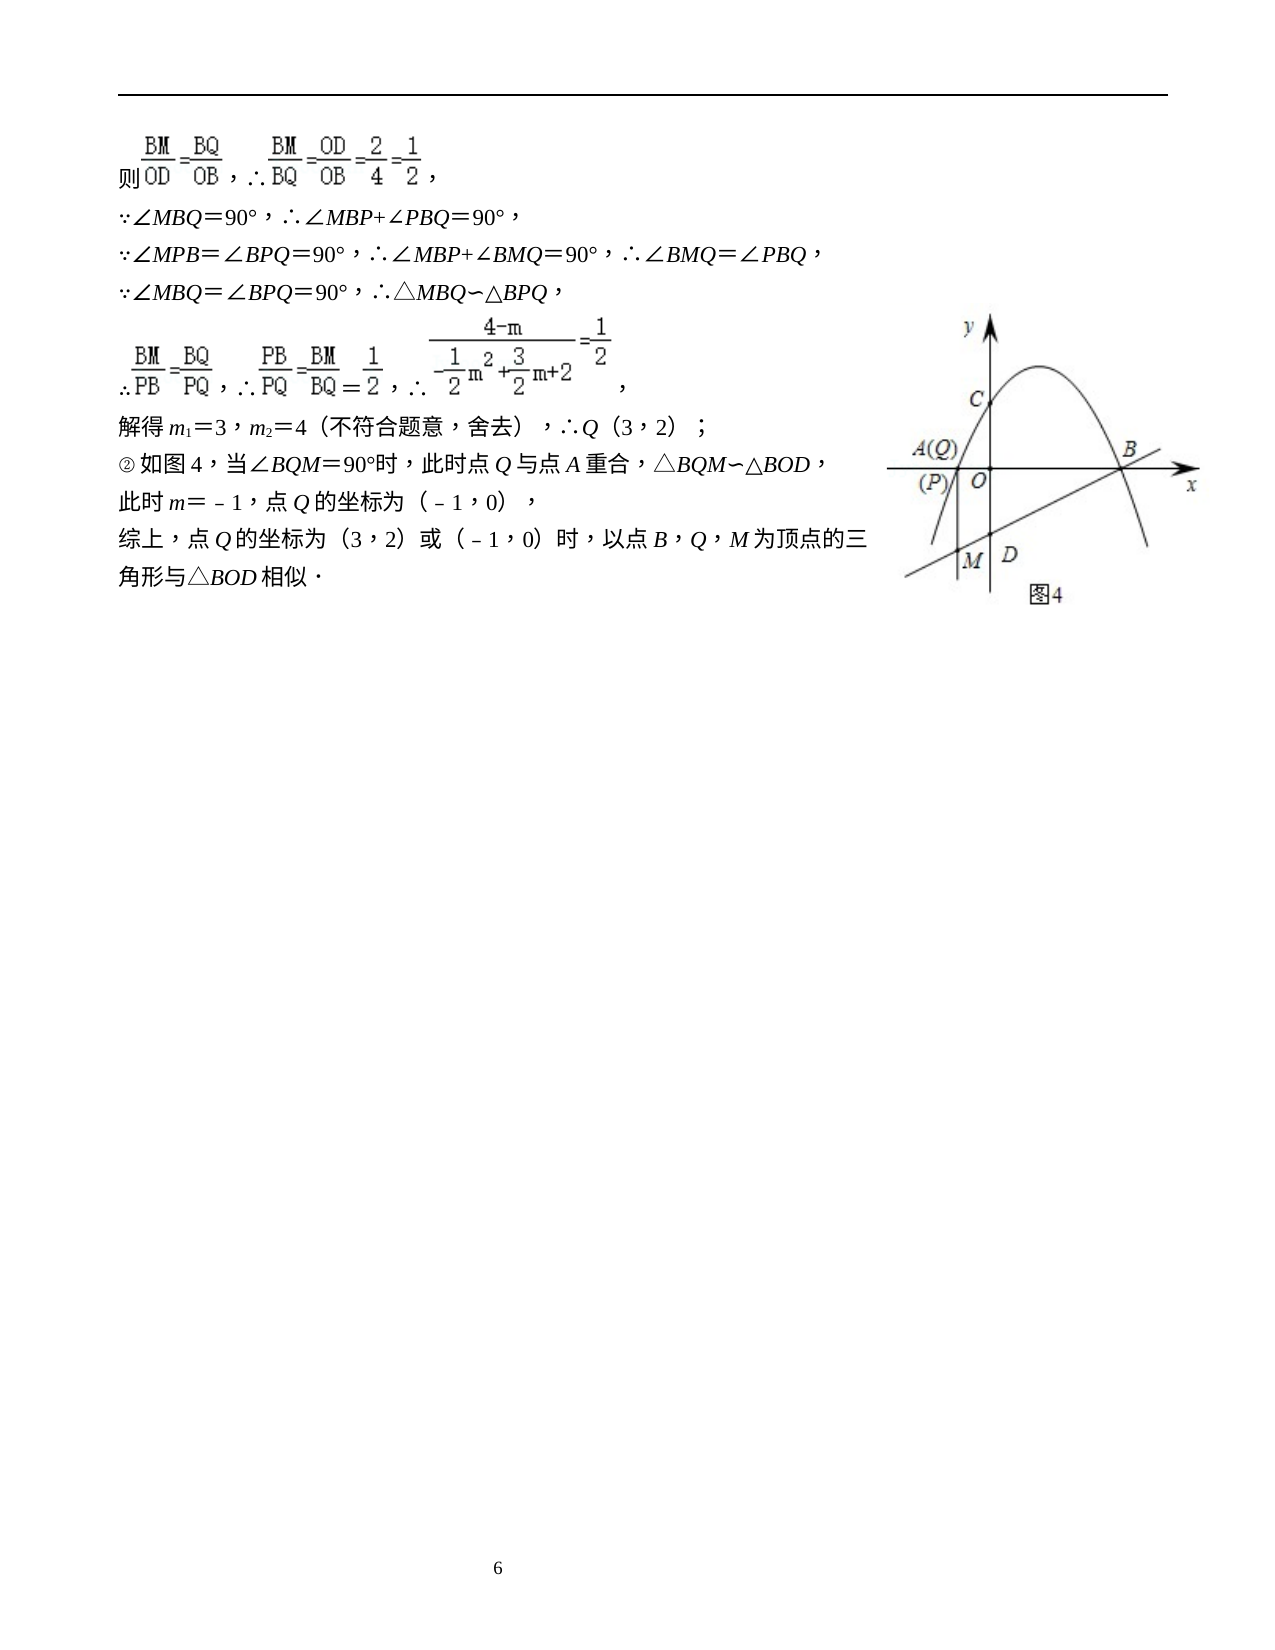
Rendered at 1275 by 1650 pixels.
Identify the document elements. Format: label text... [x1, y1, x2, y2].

picture [886, 303, 1214, 611]
picture [258, 342, 340, 398]
text ②如图4，当∠BQM＝90°时，此时点Q与点A重合，△BQM∽△BOD， [118, 448, 886, 479]
text 则，∴， [118, 133, 1168, 194]
picture [131, 342, 213, 398]
text ∵∠MBQ＝∠BPQ＝90°，∴△MBQ∽△BPQ， [118, 276, 1168, 307]
text 此时m＝﹣1，点Q的坐标为（﹣1，0）， [118, 486, 886, 517]
text 解得m1＝3，m2＝4（不符合题意，舍去），∴Q（3，2）； [118, 411, 886, 442]
text ∵∠MBQ＝90°，∴∠MBP+∠PBQ＝90°， [118, 201, 1168, 232]
picture [362, 342, 383, 398]
picture [141, 132, 223, 188]
text 综上，点Q的坐标为（3，2）或（﹣1，0）时，以点B，Q，M为顶点的三角形与△BOD相似． [118, 523, 886, 592]
picture [268, 132, 422, 188]
picture [428, 313, 612, 398]
text ∵∠MPB＝∠BPQ＝90°，∴∠MBP+∠BMQ＝90°，∴∠BMQ＝∠PBQ， [118, 238, 1168, 269]
